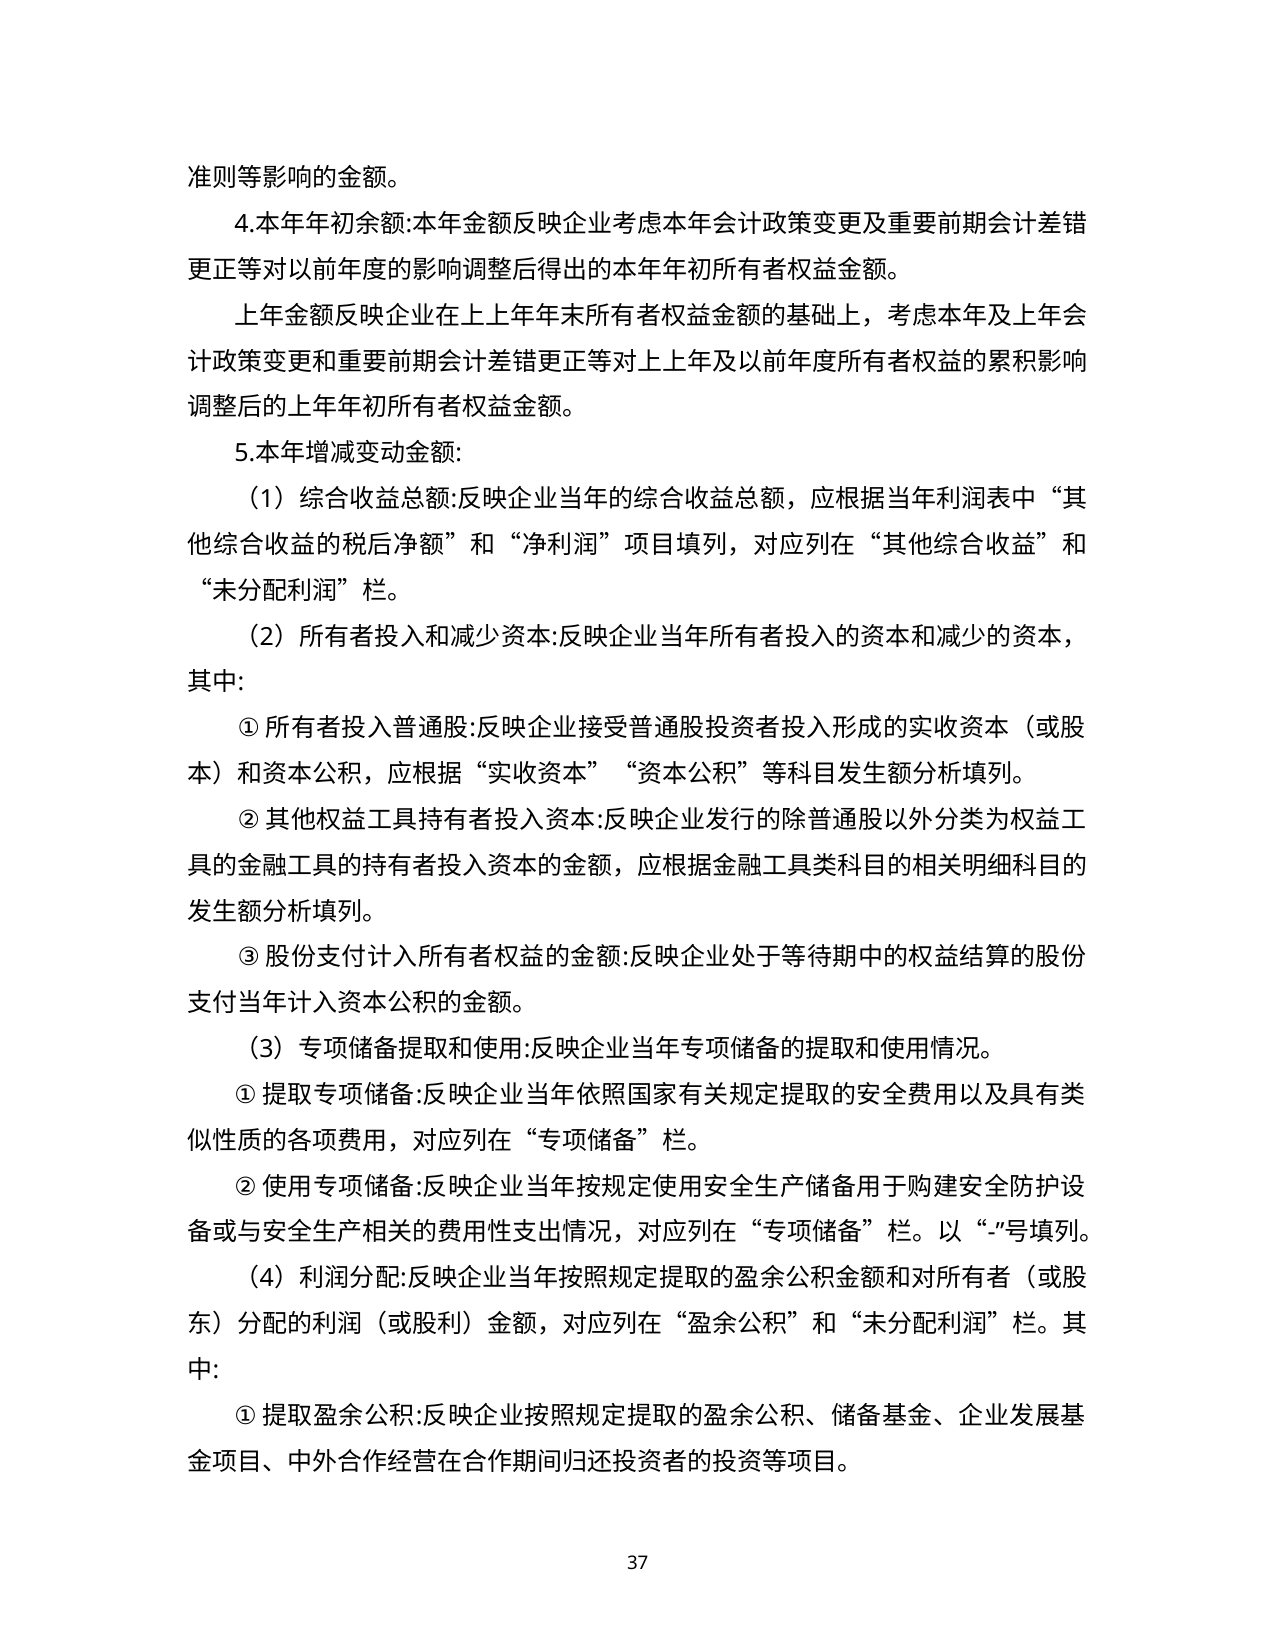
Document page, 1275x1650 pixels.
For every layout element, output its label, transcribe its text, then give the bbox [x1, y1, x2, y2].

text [187, 150, 1087, 196]
text ①所有者投入普通股:反映企业接受普通股投资者投入形成的实收资本（或股本）和资本公积，应根据“实收资本”“资本公积”等科目发生额分析填列。 [187, 700, 1087, 792]
text （4）利润分配:反映企业当年按照规定提取的盈余公积金额和对所有者（或股东）分配的利润（或股利）金额，对应列在“盈余公积”和“未分配利润”栏。其中: [187, 1250, 1087, 1387]
text （3）专项储备提取和使用:反映企业当年专项储备的提取和使用情况。 [187, 1021, 1087, 1067]
text ①提取盈余公积:反映企业按照规定提取的盈余公积、储备基金、企业发展基金项目、中外合作经营在合作期间归还投资者的投资等项目。 [187, 1387, 1087, 1479]
text ①提取专项储备:反映企业当年依照国家有关规定提取的安全费用以及具有类似性质的各项费用，对应列在“专项储备”栏。 [187, 1067, 1087, 1158]
text 4.本年年初余额:本年金额反映企业考虑本年会计政策变更及重要前期会计差错更正等对以前年度的影响调整后得出的本年年初所有者权益金额。 [187, 196, 1087, 287]
text （1）综合收益总额:反映企业当年的综合收益总额，应根据当年利润表中“其他综合收益的税后净额”和“净利润”项目填列，对应列在“其他综合收益”和“未分配利润”栏。 [187, 471, 1087, 608]
text 上年金额反映企业在上上年年末所有者权益金额的基础上，考虑本年及上年会计政策变更和重要前期会计差错更正等对上上年及以前年度所有者权益的累积影响调整后的上年年初所有者权益金额。 [187, 287, 1087, 425]
text 5.本年增减变动金额: [187, 425, 1087, 471]
text ②使用专项储备:反映企业当年按规定使用安全生产储备用于购建安全防护设备或与安全生产相关的费用性支出情况，对应列在“专项储备”栏。以“-”号填列。 [187, 1158, 1087, 1250]
text （2）所有者投入和减少资本:反映企业当年所有者投入的资本和减少的资本，其中: [187, 608, 1087, 700]
text ②其他权益工具持有者投入资本:反映企业发行的除普通股以外分类为权益工具的金融工具的持有者投入资本的金额，应根据金融工具类科目的相关明细科目的发生额分析填列。 [187, 792, 1087, 929]
text ③股份支付计入所有者权益的金额:反映企业处于等待期中的权益结算的股份支付当年计入资本公积的金额。 [187, 929, 1087, 1021]
